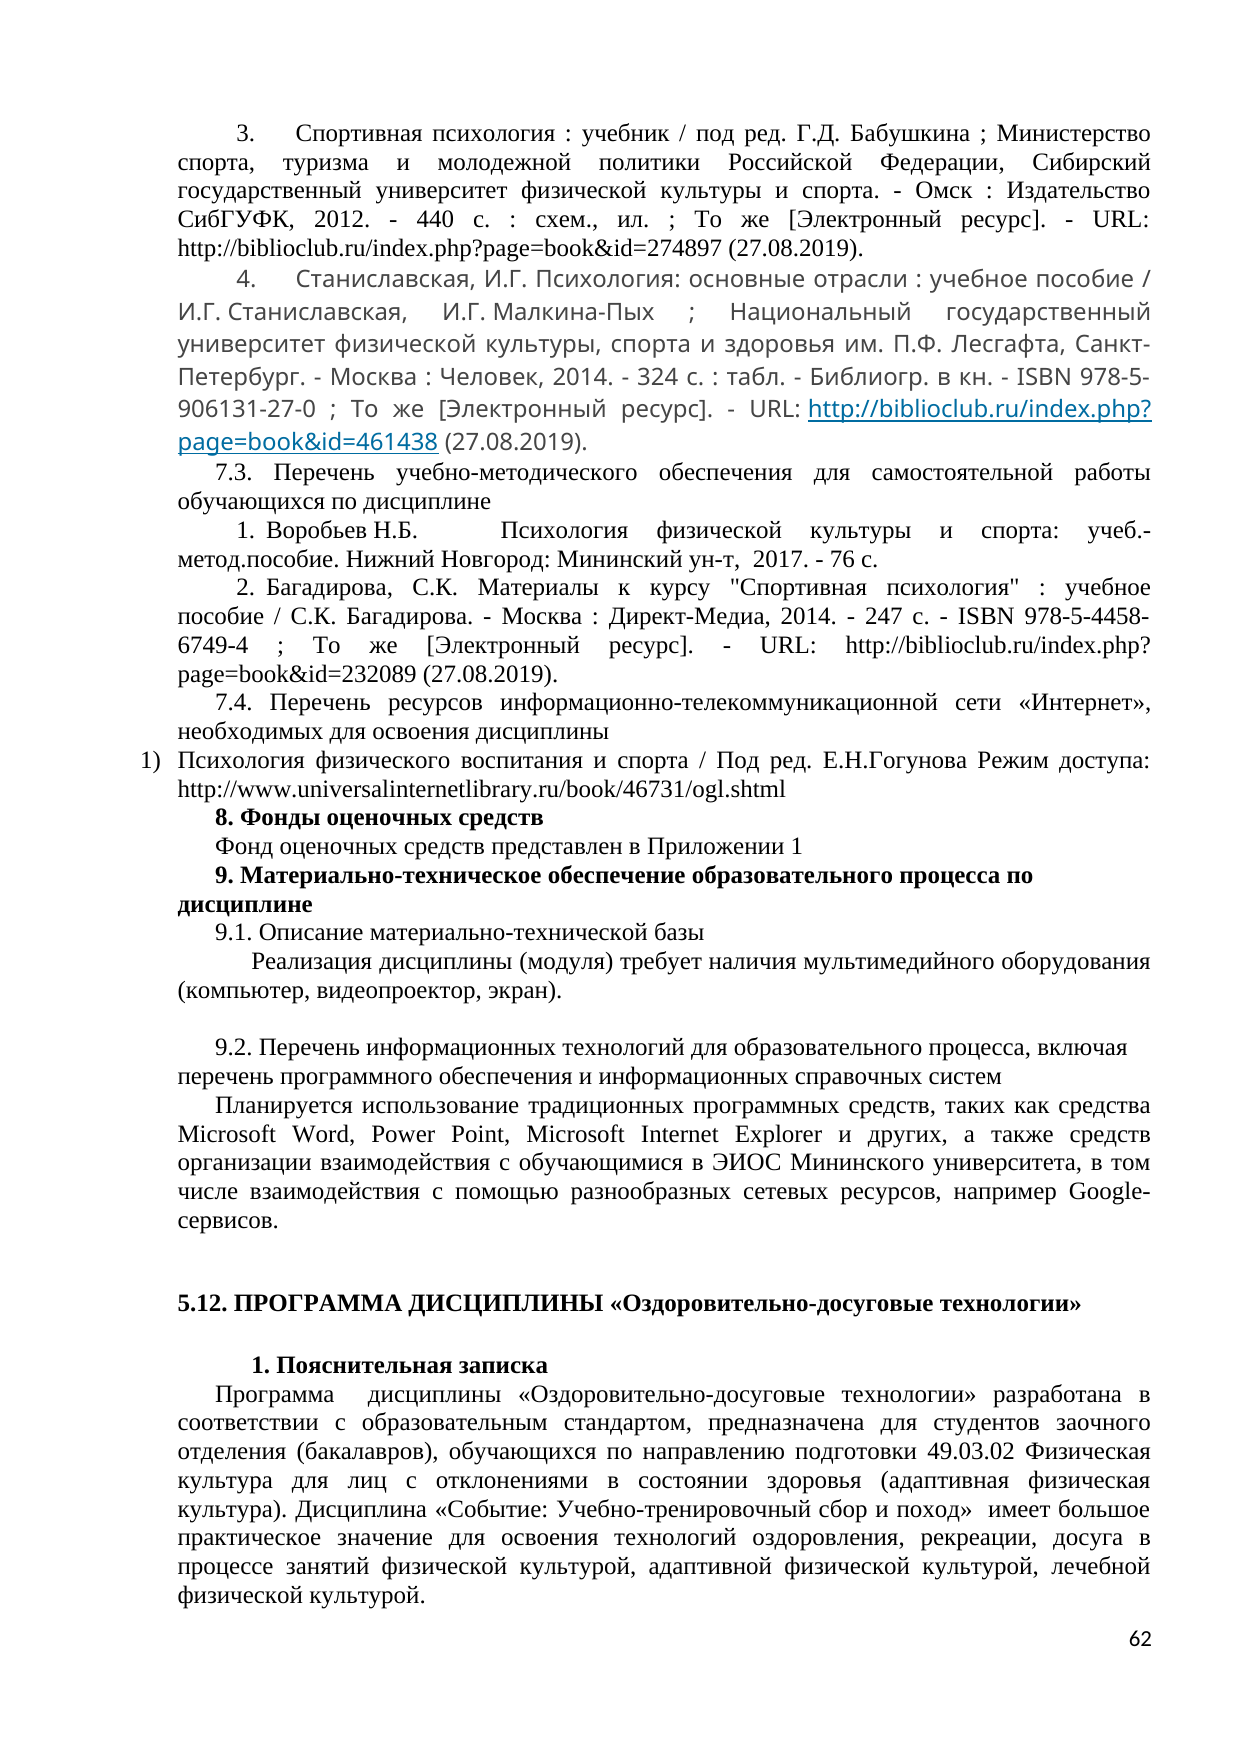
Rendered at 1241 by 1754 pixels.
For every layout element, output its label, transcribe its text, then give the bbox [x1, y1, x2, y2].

text Планируется использование традиционных программных средств, таких как средства Microsoft Word, Power Point, Microsoft Internet Explorer и других, а также средств организации взаимодействия с обучающимися в ЭИОС Мининского университета, в том числе взаимодействия с помощью разнообразных сетевых ресурсов, например Google-сервисов. [177, 1090, 1152, 1234]
text 9.2. Перечень информационных технологий для образовательного процесса, включая перечень программного обеспечения и информационных справочных систем [177, 1032, 1152, 1090]
text Реализация дисциплины (модуля) требует наличия мультимедийного оборудования (компьютер, видеопроектор, экран). [177, 946, 1152, 1004]
text Фонд оценочных средств представлен в Приложении 1 [177, 831, 1152, 860]
list Воробьев Н.Б. Психология физической культуры и спорта: учеб.-метод.пособие. Нижний Новгород: Мининский ун-т, 2017. - 76 с. [177, 515, 1152, 572]
text 7.3. Перечень учебно-методического обеспечения для самостоятельной работы обучающихся по дисциплине [177, 457, 1152, 515]
list Психология физического воспитания и спорта / Под ред. Е.Н.Гогунова Режим доступа: http://www.universalinternetlibrary.ru/book/46731/ogl.shtml [140, 745, 1152, 802]
text 7.4. Перечень ресурсов информационно-телекоммуникационной сети «Интернет», необходимых для освоения дисциплины [177, 687, 1152, 745]
text Программа дисциплины «Оздоровительно-досуговые технологии» разработана в соответствии с образовательным стандартом, предназначена для студентов заочного отделения (бакалавров), обучающихся по направлению подготовки 49.03.02 Физическая культура для лиц с отклонениями в состоянии здоровья (адаптивная физическая культура). Дисциплина «Событие: Учебно-тренировочный сбор и поход» имеет большое практическое значение для освоения технологий оздоровления, рекреации, досуга в процессе занятий физической культурой, адаптивной физической культурой, лечебной физической культурой. [177, 1379, 1152, 1609]
list Станиславская, И.Г. Психология: основные отрасли : учебное пособие / И.Г. Станиславская, И.Г. Малкина-Пых ; Национальный государственный университет физической культуры, спорта и здоровья им. П.Ф. Лесгафта, Санкт-Петербург. - Москва : Человек, 2014. - 324 с. : табл. - Библиогр. в кн. - ISBN 978-5-906131-27-0 ; То же [Электронный ресурс]. - URL: http://biblioclub.ru/index.php?page=book&id=461438 (27.08.2019). [177, 262, 1152, 457]
text 8. Фонды оценочных средств [177, 802, 1152, 831]
list Багадирова, С.К. Материалы к курсу "Спортивная психология" : учебное пособие / С.К. Багадирова. - Москва : Директ-Медиа, 2014. - 247 с. - ISBN 978-5-4458-6749-4 ; То же [Электронный ресурс]. - URL: http://biblioclub.ru/index.php?page=book&id=232089 (27.08.2019). [177, 572, 1152, 687]
text 9. Материально-техническое обеспечение образовательного процесса по дисциплине [177, 860, 1152, 917]
text 1. Пояснительная записка [177, 1350, 1152, 1379]
list Спортивная психология : учебник / под ред. Г.Д. Бабушкина ; Министерство спорта, туризма и молодежной политики Российской Федерации, Сибирский государственный университет физической культуры и спорта. - Омск : Издательство СибГУФК, 2012. - 440 с. : схем., ил. ; То же [Электронный ресурс]. - URL: http://biblioclub.ru/index.php?page=book&id=274897 (27.08.2019). [177, 118, 1152, 262]
subtitle 5.12. ПРОГРАММА ДИСЦИПЛИНЫ «Оздоровительно-досуговые технологии» [177, 1288, 1152, 1317]
text 9.1. Описание материально-технической базы [177, 917, 1152, 946]
